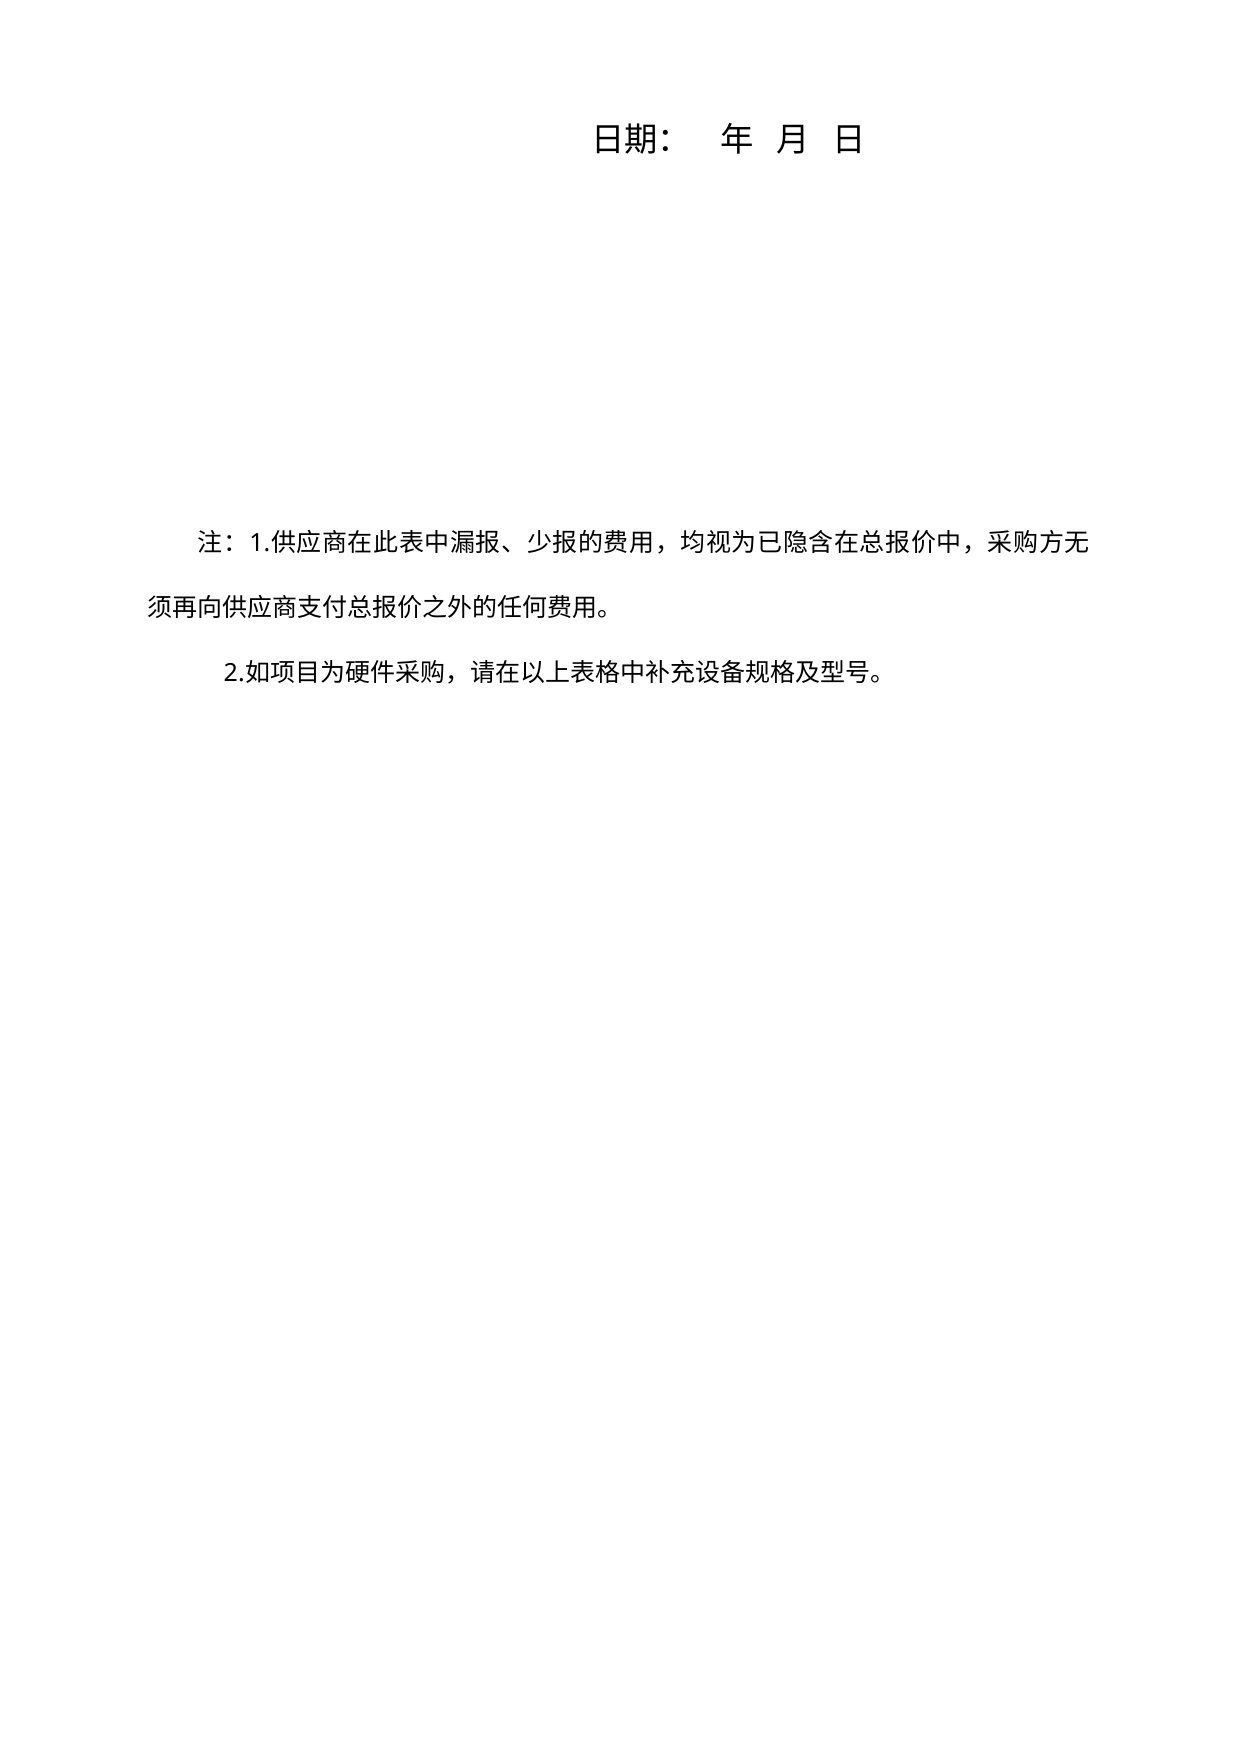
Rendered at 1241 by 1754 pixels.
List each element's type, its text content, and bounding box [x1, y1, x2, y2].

text 日期： 年 月 日 [591, 104, 1092, 169]
text 2.如项目为硬件采购，请在以上表格中补充设备规格及型号。 [148, 638, 1092, 703]
text 注：1.供应商在此表中漏报、少报的费用，均视为已隐含在总报价中，采购方无须再向供应商支付总报价之外的任何费用。 [148, 508, 1092, 638]
